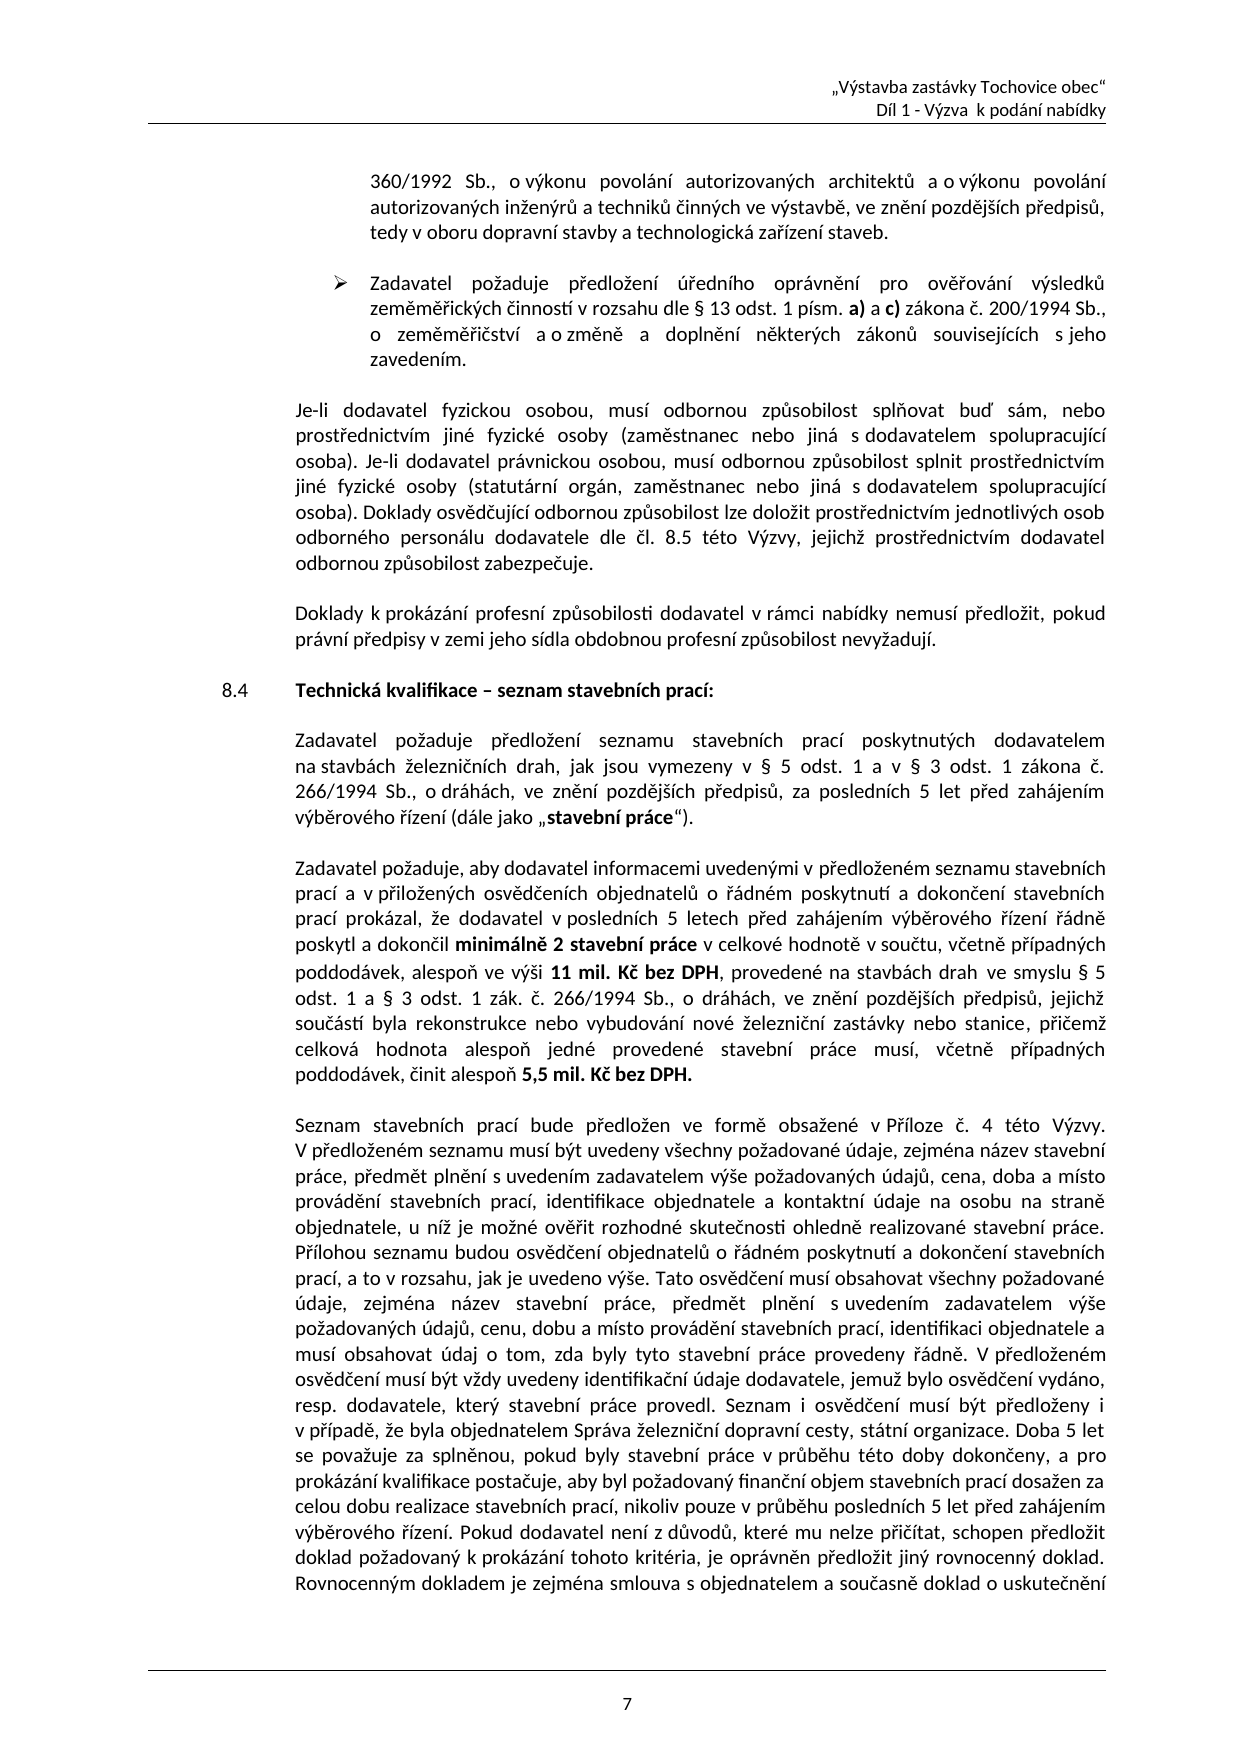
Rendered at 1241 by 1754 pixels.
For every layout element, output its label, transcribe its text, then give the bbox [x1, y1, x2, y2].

text Doklady k prokázání profesní způsobilosti dodavatel v rámci nabídky nemusí předložit, pokud právní předpisy v zemi jeho sídla obdobnou profesní způsobilost nevyžadují. [295, 601, 1106, 651]
text Zadavatel požaduje předložení seznamu stavebních prací poskytnutých dodavatelem na stavbách železničních drah, jak jsou vymezeny v § 5 odst. 1 a v § 3 odst. 1 zákona č. 266/1994 Sb., o dráhách, ve znění pozdějších předpisů, za posledních 5 let před zahájením výběrového řízení (dále jako „stavební práce“). [295, 728, 1106, 829]
text Zadavatel požaduje, aby dodavatel informacemi uvedenými v předloženém seznamu stavebních prací a v přiložených osvědčeních objednatelů o řádném poskytnutí a dokončení stavebních prací prokázal, že dodavatel v posledních 5 letech před zahájením výběrového řízení řádně poskytl a dokončil minimálně 2 stavební práce v celkové hodnotě v součtu, včetně případných poddodávek, alespoň ve výši 11 mil. Kč bez DPH, provedené na stavbách drah ve smyslu § 5 odst. 1 a § 3 odst. 1 zák. č. 266/1994 Sb., o dráhách, ve znění pozdějších předpisů, jejichž součástí byla rekonstrukce nebo vybudování nové železniční zastávky nebo stanice, přičemž celková hodnota alespoň jedné provedené stavební práce musí, včetně případných poddodávek, činit alespoň 5,5 mil. Kč bez DPH. [295, 855, 1106, 1087]
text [295, 1112, 1106, 1595]
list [332, 168, 1106, 245]
text Je-li dodavatel fyzickou osobou, musí odbornou způsobilost splňovat buď sám, nebo prostřednictvím jiné fyzické osoby (zaměstnanec nebo jiná s dodavatelem spolupracující osoba). Je-li dodavatel právnickou osobou, musí odbornou způsobilost splnit prostřednictvím jiné fyzické osoby (statutární orgán, zaměstnanec nebo jiná s dodavatelem spolupracující osoba). Doklady osvědčující odbornou způsobilost lze doložit prostřednictvím jednotlivých osob odborného personálu dodavatele dle čl. 8.5 této Výzvy, jejichž prostřednictvím dodavatel odbornou způsobilost zabezpečuje. [295, 397, 1106, 575]
list Zadavatel požaduje předložení úředního oprávnění pro ověřování výsledků zeměměřických činností v rozsahu dle § 13 odst. 1 písm. a) a c) zákona č. 200/1994 Sb., o zeměměřičství a o změně a doplnění některých zákonů souvisejících s jeho zavedením. [332, 270, 1106, 372]
list Technická kvalifikace – seznam stavebních prací: [222, 677, 1106, 702]
